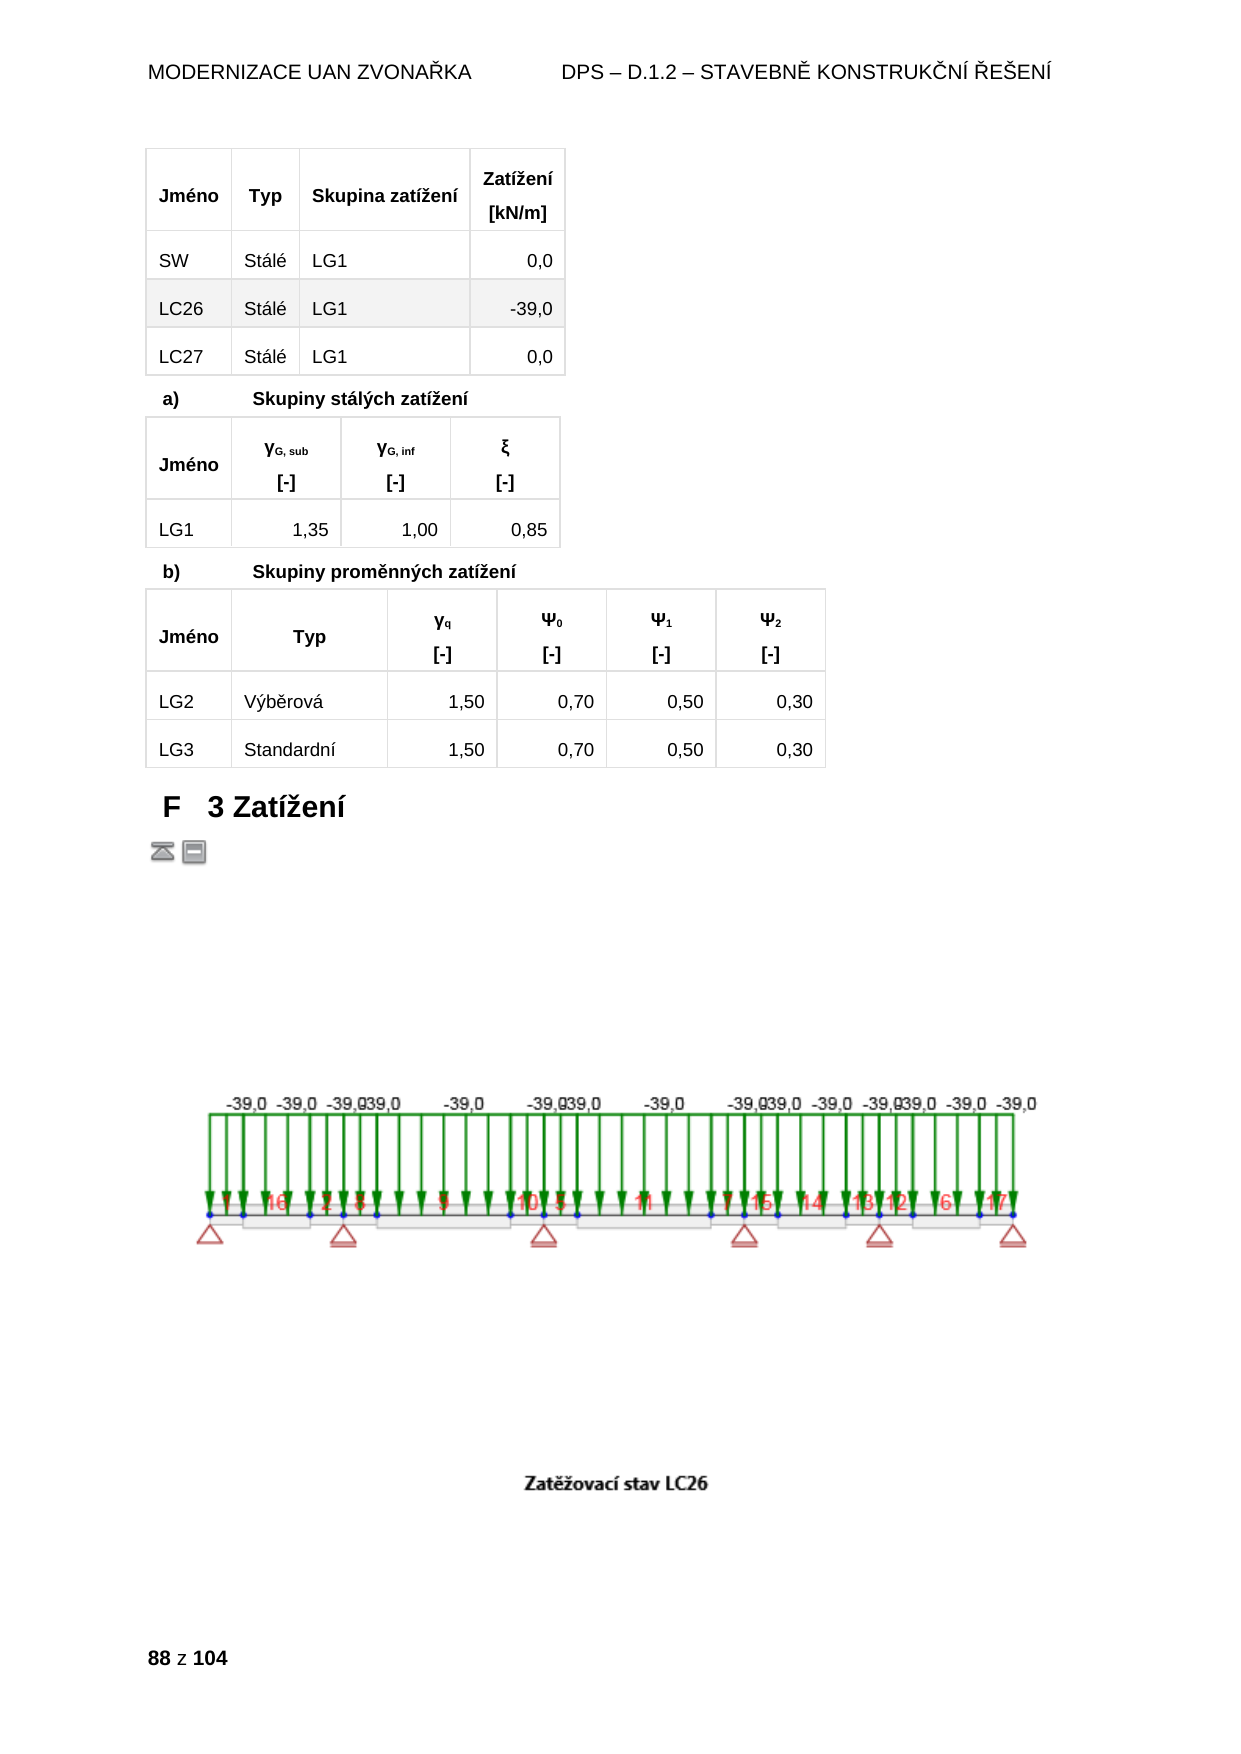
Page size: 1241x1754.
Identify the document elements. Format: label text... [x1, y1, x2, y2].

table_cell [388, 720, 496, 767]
picture [147, 836, 211, 868]
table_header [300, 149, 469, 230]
subtitle Skupiny stálých zatížení [162, 388, 1093, 410]
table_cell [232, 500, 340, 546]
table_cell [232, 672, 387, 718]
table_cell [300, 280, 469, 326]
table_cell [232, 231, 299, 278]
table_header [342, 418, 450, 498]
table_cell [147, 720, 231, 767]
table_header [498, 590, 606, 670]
picture [147, 880, 1085, 1506]
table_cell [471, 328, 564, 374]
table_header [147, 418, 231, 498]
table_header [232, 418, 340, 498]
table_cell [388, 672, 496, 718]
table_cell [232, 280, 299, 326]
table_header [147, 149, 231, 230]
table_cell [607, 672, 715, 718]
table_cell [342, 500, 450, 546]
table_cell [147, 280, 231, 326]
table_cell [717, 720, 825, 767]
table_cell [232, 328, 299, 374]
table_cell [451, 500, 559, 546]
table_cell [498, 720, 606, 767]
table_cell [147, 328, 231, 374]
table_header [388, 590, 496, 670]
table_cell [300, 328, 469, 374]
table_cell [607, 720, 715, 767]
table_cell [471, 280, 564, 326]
subtitle 3 Zatížení [162, 789, 1093, 824]
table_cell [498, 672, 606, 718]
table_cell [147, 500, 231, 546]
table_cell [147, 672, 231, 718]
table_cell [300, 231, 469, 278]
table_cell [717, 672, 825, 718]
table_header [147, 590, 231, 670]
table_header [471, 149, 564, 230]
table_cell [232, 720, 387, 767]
subtitle Skupiny proměnných zatížení [162, 560, 1093, 582]
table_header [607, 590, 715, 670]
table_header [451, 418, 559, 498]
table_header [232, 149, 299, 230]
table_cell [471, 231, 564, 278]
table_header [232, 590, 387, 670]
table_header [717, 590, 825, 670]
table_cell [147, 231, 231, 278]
